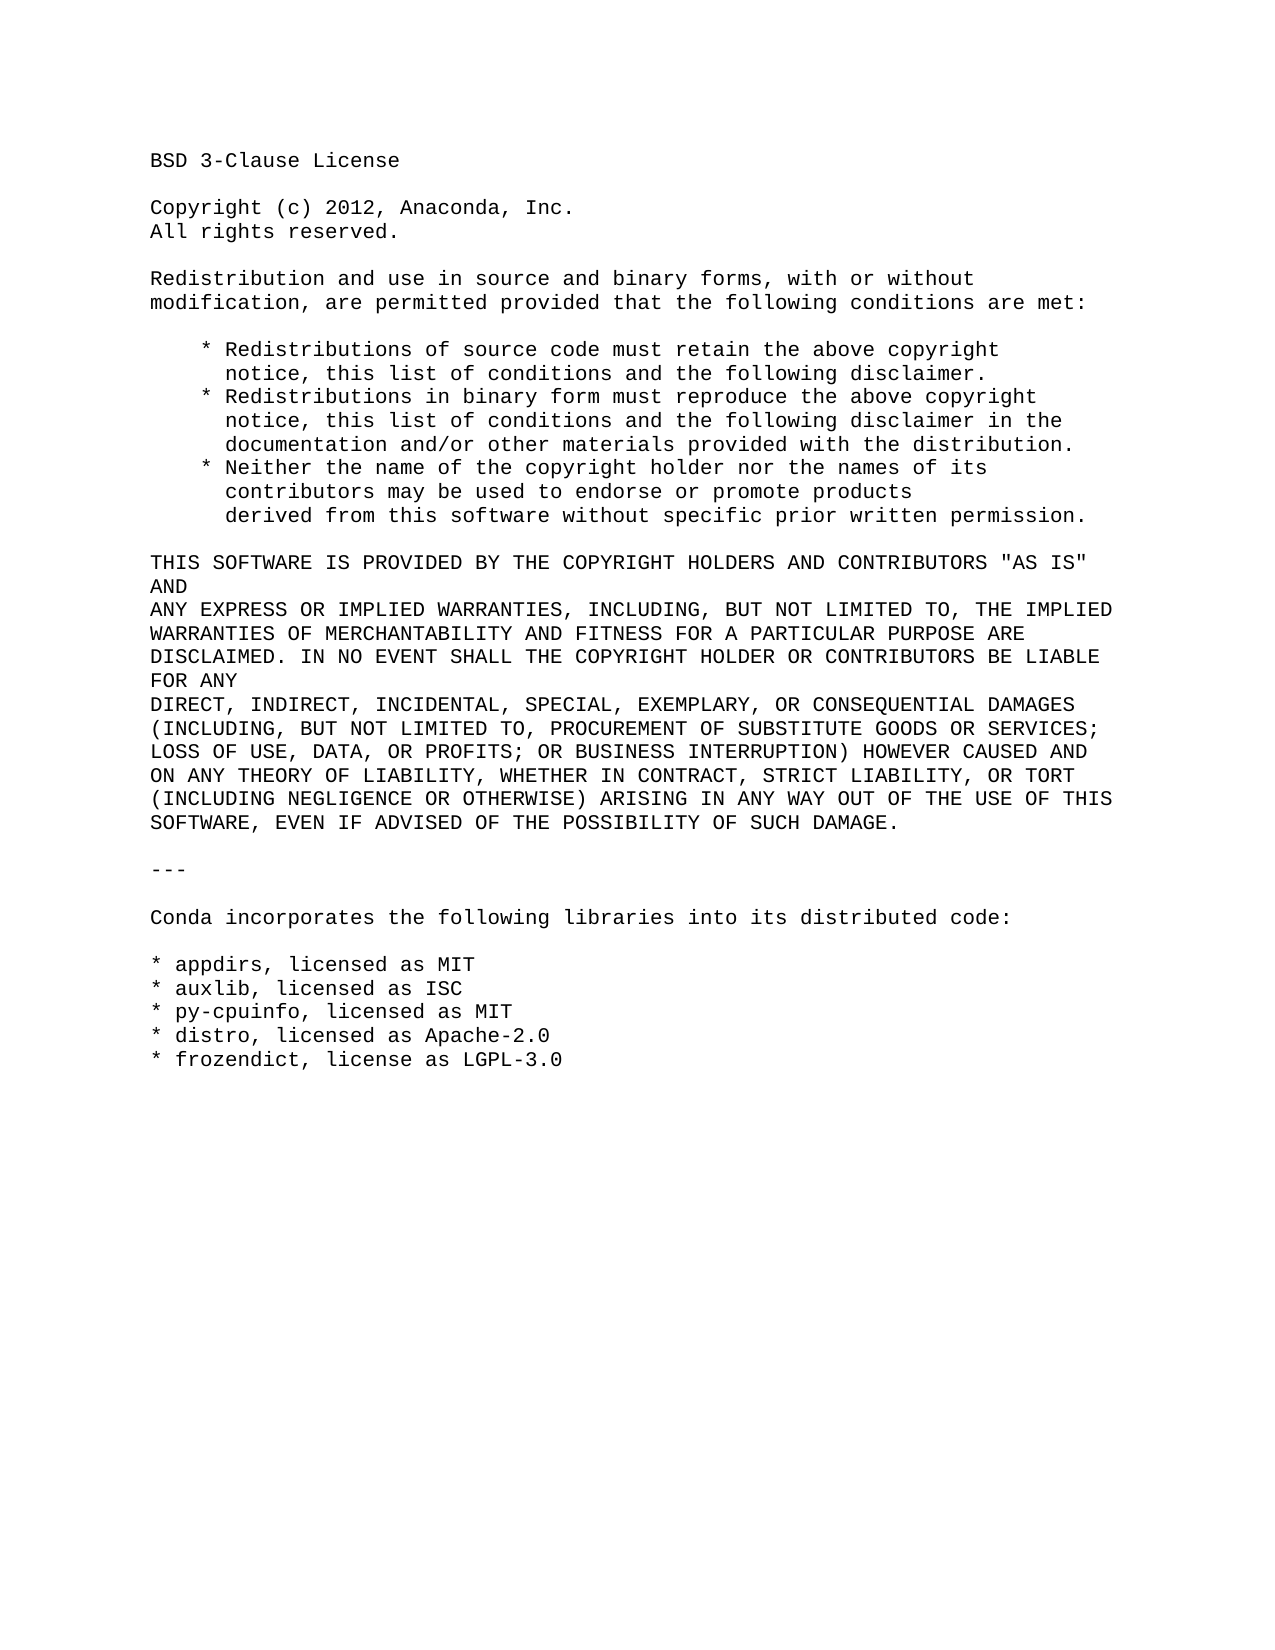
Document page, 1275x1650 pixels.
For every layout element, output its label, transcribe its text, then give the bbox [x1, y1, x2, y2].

text notice, this list of conditions and the following disclaimer. [150, 363, 1125, 386]
text DISCLAIMED. IN NO EVENT SHALL THE COPYRIGHT HOLDER OR CONTRIBUTORS BE LIABLE FOR ANY [150, 647, 1125, 694]
text (INCLUDING NEGLIGENCE OR OTHERWISE) ARISING IN ANY WAY OUT OF THE USE OF THIS [150, 788, 1125, 812]
text * Neither the name of the copyright holder nor the names of its [150, 457, 1125, 481]
text WARRANTIES OF MERCHANTABILITY AND FITNESS FOR A PARTICULAR PURPOSE ARE [150, 623, 1125, 647]
text ON ANY THEORY OF LIABILITY, WHETHER IN CONTRACT, STRICT LIABILITY, OR TORT [150, 765, 1125, 788]
text modification, are permitted provided that the following conditions are met: [150, 292, 1125, 316]
text LOSS OF USE, DATA, OR PROFITS; OR BUSINESS INTERRUPTION) HOWEVER CAUSED AND [150, 741, 1125, 765]
text notice, this list of conditions and the following disclaimer in the [150, 410, 1125, 434]
text * auxlib, licensed as ISC [150, 978, 1125, 1001]
text Conda incorporates the following libraries into its distributed code: [150, 907, 1125, 930]
text * distro, licensed as Apache-2.0 [150, 1025, 1125, 1048]
text * appdirs, licensed as MIT [150, 954, 1125, 978]
text DIRECT, INDIRECT, INCIDENTAL, SPECIAL, EXEMPLARY, OR CONSEQUENTIAL DAMAGES [150, 694, 1125, 717]
text Redistribution and use in source and binary forms, with or without [150, 268, 1125, 292]
text THIS SOFTWARE IS PROVIDED BY THE COPYRIGHT HOLDERS AND CONTRIBUTORS "AS IS" AND [150, 552, 1125, 599]
text * Redistributions of source code must retain the above copyright [150, 339, 1125, 363]
text SOFTWARE, EVEN IF ADVISED OF THE POSSIBILITY OF SUCH DAMAGE. [150, 812, 1125, 836]
text documentation and/or other materials provided with the distribution. [150, 434, 1125, 457]
text * frozendict, license as LGPL-3.0 [150, 1048, 1125, 1072]
text (INCLUDING, BUT NOT LIMITED TO, PROCUREMENT OF SUBSTITUTE GOODS OR SERVICES; [150, 717, 1125, 741]
text ANY EXPRESS OR IMPLIED WARRANTIES, INCLUDING, BUT NOT LIMITED TO, THE IMPLIED [150, 599, 1125, 623]
text All rights reserved. [150, 221, 1125, 244]
text * Redistributions in binary form must reproduce the above copyright [150, 386, 1125, 410]
text derived from this software without specific prior written permission. [150, 505, 1125, 528]
text * py-cpuinfo, licensed as MIT [150, 1001, 1125, 1025]
text contributors may be used to endorse or promote products [150, 481, 1125, 505]
text Copyright (c) 2012, Anaconda, Inc. [150, 197, 1125, 221]
text --- [150, 859, 1125, 883]
text BSD 3-Clause License [150, 150, 1125, 174]
